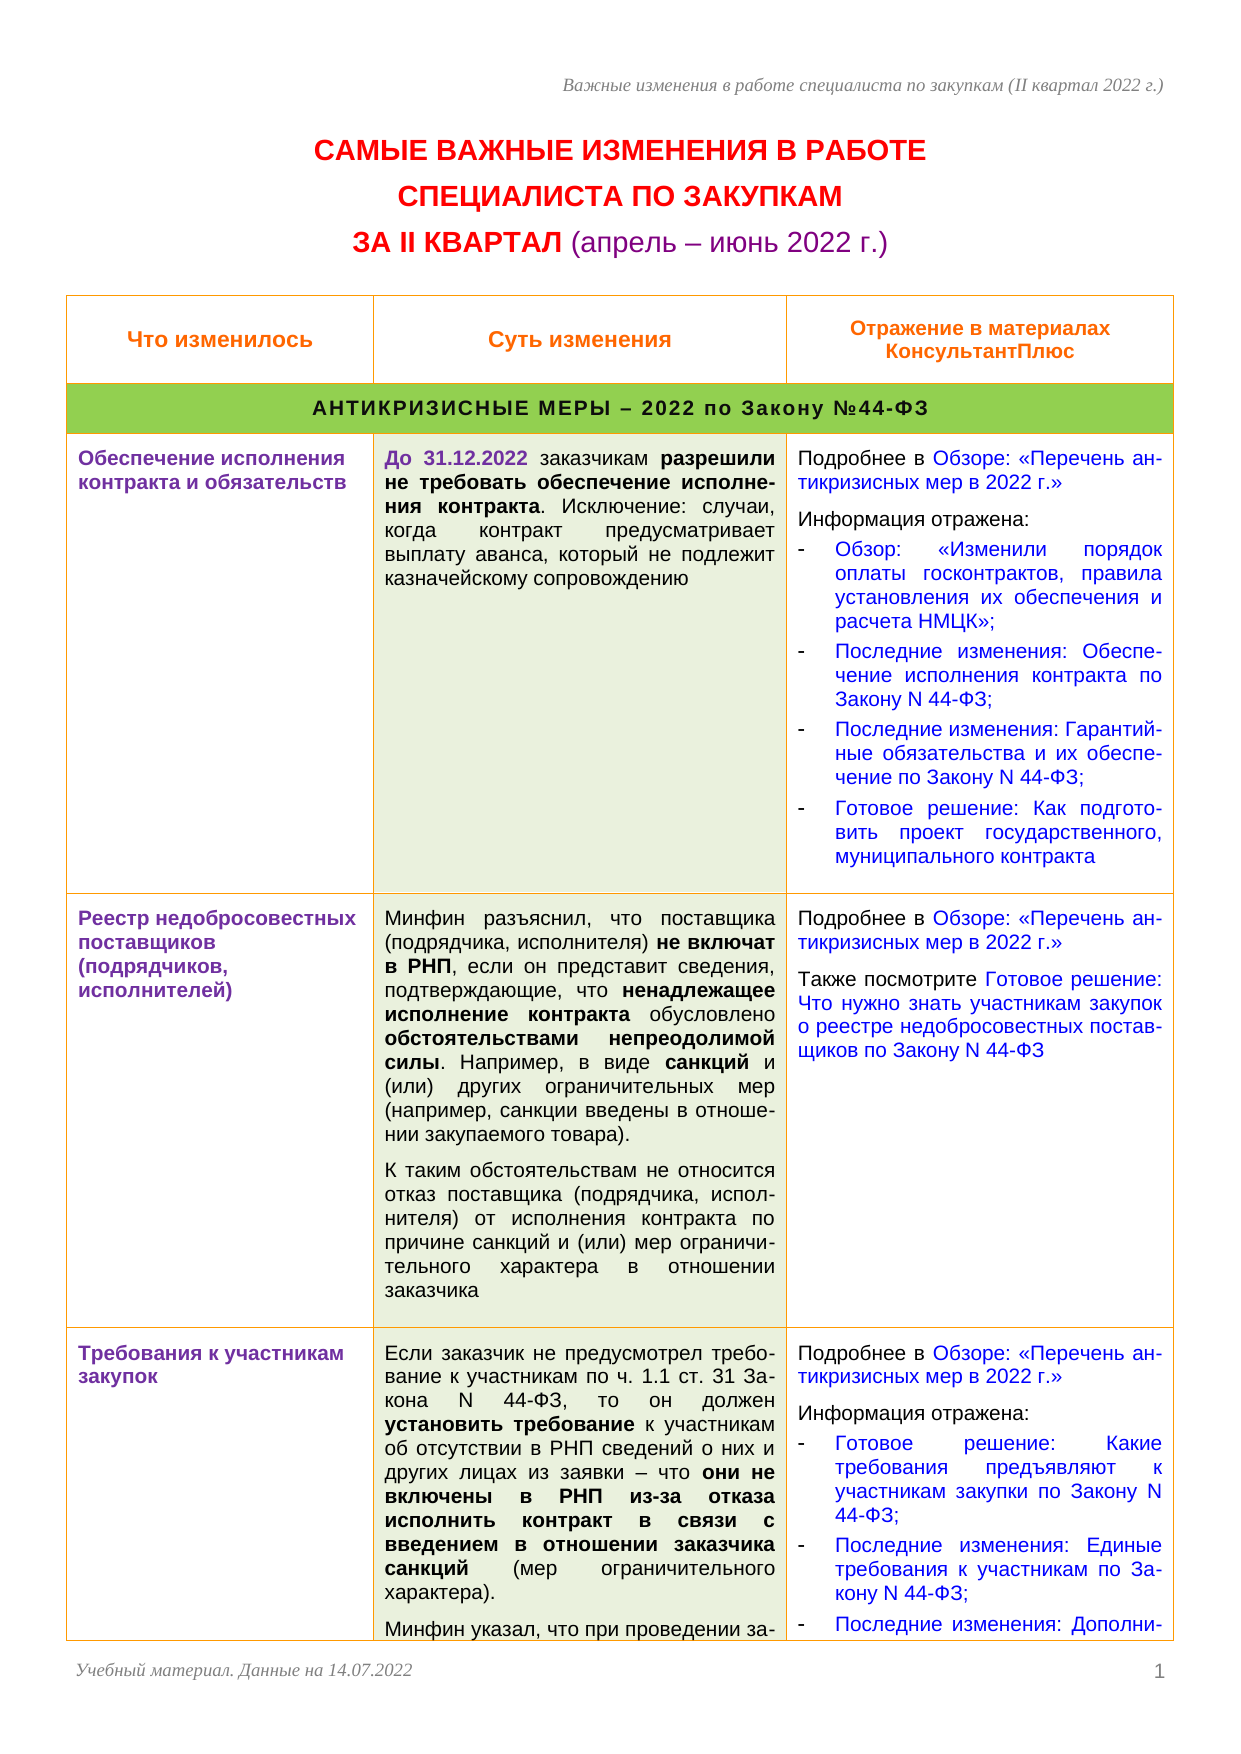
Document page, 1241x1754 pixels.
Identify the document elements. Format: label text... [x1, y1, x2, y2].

table_cell Обеспечение исполнения контракта и обязательств [67, 434, 373, 892]
table_cell Минфин разъяснил, что поставщика (подрядчика, исполнителя) не включат в РНП, если он представит сведения, подтверждающие, что ненадлежащее исполнение контракта обусловлено обстоятельствами непреодолимой силы. Например, в виде санкций и (или) других ограничительных мер (например, санкции введены в отношении закупаемого товара). К таким обстоятельствам не относится отказ поставщика (подрядчика, исполнителя) от исполнения контракта по причине санкций и (или) мер ограничительного характера в отношении заказчика [374, 894, 786, 1327]
text ЗА II КВАРТАЛ (апрель – июнь 2022 г.) [75, 225, 1165, 258]
table_header Отражение в материалах КонсультантПлюс [787, 296, 1173, 383]
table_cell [787, 1328, 1173, 1640]
text САМЫЕ ВАЖНЫЕ ИЗМЕНЕНИЯ В РАБОТЕ [75, 133, 1165, 166]
table_header Суть изменения [374, 296, 786, 383]
table_cell До 31.12.2022 заказчикам разрешили не требовать обеспечение исполнения контракта. Исключение: случаи, когда контракт предусматривает выплату аванса, который не подлежит казначейскому сопровождению [374, 434, 786, 892]
table_cell Подробнее в Обзоре: «Перечень антикризисных мер в 2022 г.» Информация отражена: Обзор: «Изменили порядок оплаты госконтрактов, правила установления их обеспечения и расчета НМЦК»; Последние изменения: Обеспечение исполнения контракта по Закону N 44-ФЗ; Последние изменения: Гарантийные обязательства и их обеспечение по Закону N 44-ФЗ; Готовое решение: Как подготовить проект государственного, муниципального контракта [787, 434, 1173, 892]
text СПЕЦИАЛИСТА ПО ЗАКУПКАМ [75, 179, 1165, 212]
table_cell АНТИКРИЗИСНЫЕ МЕРЫ – 2022 по Закону №44-ФЗ [67, 384, 1173, 433]
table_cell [374, 1328, 786, 1640]
table_cell Реестр недобросовестных поставщиков (подрядчиков, исполнителей) [67, 894, 373, 1327]
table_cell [67, 1328, 373, 1640]
table_cell Подробнее в Обзоре: «Перечень антикризисных мер в 2022 г.» Также посмотрите Готовое решение: Что нужно знать участникам закупок о реестре недобросовестных поставщиков по Закону N 44-ФЗ [787, 894, 1173, 1327]
table_header Что изменилось [67, 296, 373, 383]
